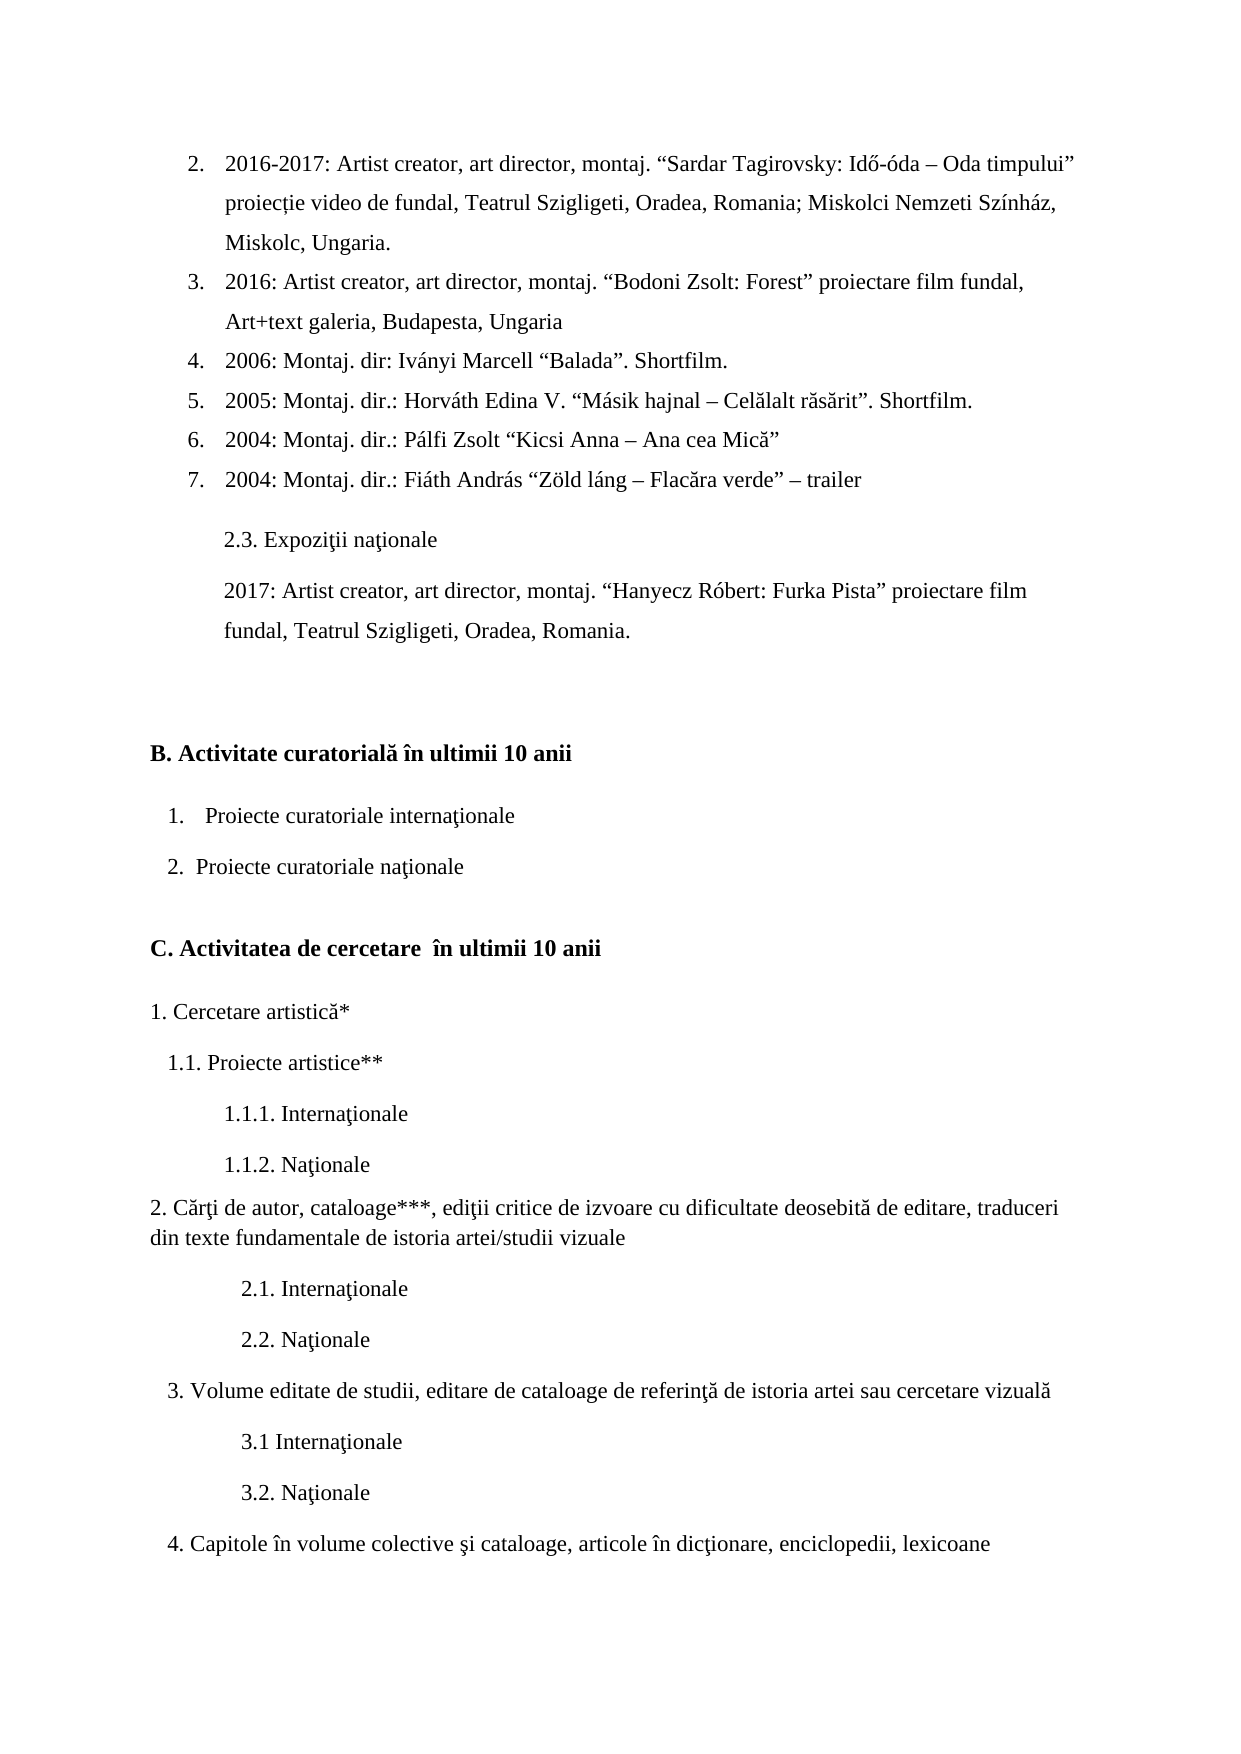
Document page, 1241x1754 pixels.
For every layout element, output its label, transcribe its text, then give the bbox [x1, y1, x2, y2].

text 3. Volume editate de studii, editare de cataloage de referinţă de istoria artei sau cercetare vizuală [150, 1377, 1090, 1403]
text 3.2. Naţionale [150, 1479, 1090, 1505]
text 2.1. Internaţionale [150, 1275, 1090, 1301]
list Proiecte curatoriale internaţionale [167, 802, 1090, 828]
text 1.1. Proiecte artistice** [150, 1049, 1090, 1075]
text 2. Cărţi de autor, cataloage***, ediţii critice de izvoare cu dificultate deosebită de editare, traduceri din texte fundamentale de istoria artei/studii vizuale [150, 1194, 1090, 1250]
text C. Activitatea de cercetare în ultimii 10 anii [150, 934, 1090, 962]
text 3.1 Internaţionale [150, 1428, 1090, 1454]
text 2.2. Naţionale [150, 1326, 1090, 1352]
list 2004: Montaj. dir.: Pálfi Zsolt “Kicsi Anna – Ana cea Mică” [187, 426, 1090, 453]
text 1.1.2. Naţionale [173, 1151, 1090, 1177]
list 2006: Montaj. dir: Iványi Marcell “Balada”. Shortfilm. [187, 347, 1090, 374]
text fundal, Teatrul Szigligeti, Oradea, Romania. [150, 617, 1090, 643]
list 2016: Artist creator, art director, montaj. “Bodoni Zsolt: Forest” proiectare film fundal, Art+text galeria, Budapesta, Ungaria [187, 268, 1090, 334]
text 1.1.1. Internaţionale [150, 1100, 1090, 1126]
text 1. Cercetare artistică* [150, 998, 1090, 1024]
text 2017: Artist creator, art director, montaj. “Hanyecz Róbert: Furka Pista” proiectare film [150, 577, 1090, 603]
list 2016-2017: Artist creator, art director, montaj. “Sardar Tagirovsky: Idő-óda – Oda timpului” proiecție video de fundal, Teatrul Szigligeti, Oradea, Romania; Miskolci Nemzeti Színház, Miskolc, Ungaria. [187, 150, 1090, 255]
text 2. Proiecte curatoriale naţionale [150, 853, 1090, 879]
list 2005: Montaj. dir.: Horváth Edina V. “Másik hajnal – Celălalt răsărit”. Shortfilm. [187, 387, 1090, 413]
text B. Activitate curatorială în ultimii 10 anii [150, 739, 1090, 766]
text 2.3. Expoziţii naţionale [150, 526, 1090, 552]
text 4. Capitole în volume colective şi cataloage, articole în dicţionare, enciclopedii, lexicoane [150, 1530, 1090, 1556]
list 2004: Montaj. dir.: Fiáth András “Zöld láng – Flacăra verde” – trailer [187, 466, 1090, 492]
